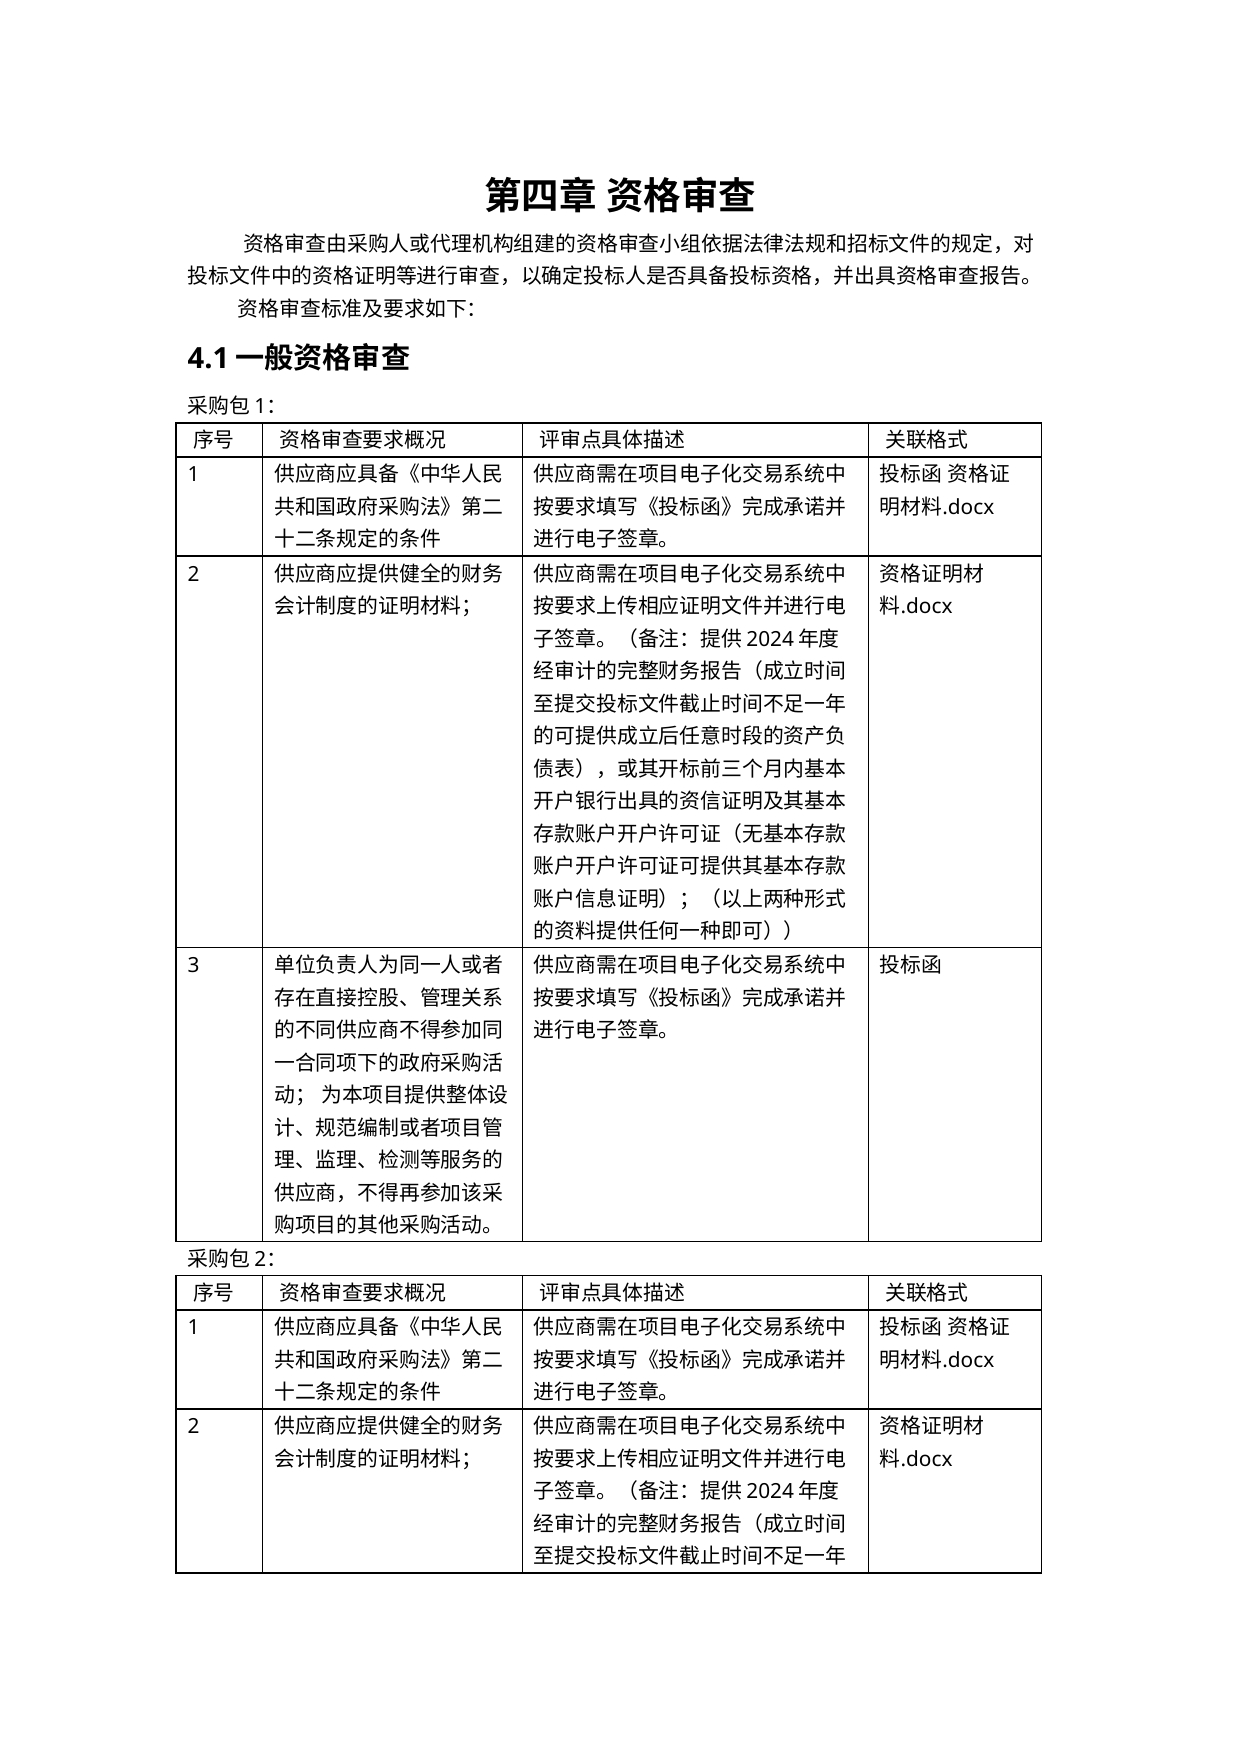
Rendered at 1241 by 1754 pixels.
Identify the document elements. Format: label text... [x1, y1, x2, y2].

text 资格审查由采购人或代理机构组建的资格审查小组依据法律法规和招标文件的规定，对投标文件中的资格证明等进行审查，以确定投标人是否具备投标资格，并出具资格审查报告。 [187, 227, 1053, 292]
text 采购包1： [187, 389, 1053, 422]
table_cell 供应商应提供健全的财务会计制度的证明材料； [263, 557, 522, 947]
table_cell 2 [177, 557, 262, 947]
text 第四章 资格审查 [187, 162, 1053, 227]
table_cell 资格证明材料.docx [869, 557, 1041, 947]
table_cell 供应商应具备《中华人民共和国政府采购法》第二十二条规定的条件 [263, 1311, 522, 1408]
table_header 资格审查要求概况 [263, 424, 522, 456]
table_cell 资格证明材料.docx [869, 1410, 1041, 1572]
table_cell 1 [177, 458, 262, 555]
table_header 评审点具体描述 [523, 424, 868, 456]
table_cell 供应商应具备《中华人民共和国政府采购法》第二十二条规定的条件 [263, 458, 522, 555]
table_header 序号 [177, 424, 262, 456]
table_header 评审点具体描述 [523, 1276, 868, 1309]
table_cell 供应商需在项目电子化交易系统中按要求填写《投标函》完成承诺并进行电子签章。 [523, 458, 868, 555]
table_cell 供应商需在项目电子化交易系统中按要求填写《投标函》完成承诺并进行电子签章。 [523, 1311, 868, 1408]
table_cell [263, 1410, 522, 1572]
table_cell 投标函 资格证明材料.docx [869, 458, 1041, 555]
table_header 资格审查要求概况 [263, 1276, 522, 1309]
table_cell 供应商需在项目电子化交易系统中按要求填写《投标函》完成承诺并进行电子签章。 [523, 948, 868, 1241]
table_header 关联格式 [869, 424, 1041, 456]
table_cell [523, 1410, 868, 1572]
table_cell 投标函 资格证明材料.docx [869, 1311, 1041, 1408]
table_cell 单位负责人为同一人或者存在直接控股、管理关系的不同供应商不得参加同一合同项下的政府采购活动； 为本项目提供整体设计、规范编制或者项目管理、监理、检测等服务的供应商，不得再参加该采购项目的其他采购活动。 [263, 948, 522, 1241]
table_cell 1 [177, 1311, 262, 1408]
text 资格审查标准及要求如下： [187, 292, 1053, 324]
table_header 序号 [177, 1276, 262, 1309]
table_header 关联格式 [869, 1276, 1041, 1309]
text 4.1一般资格审查 [187, 324, 1053, 389]
table_cell 3 [177, 948, 262, 1241]
text 采购包2： [187, 1242, 1053, 1275]
table_cell 2 [177, 1410, 262, 1572]
table_cell 投标函 [869, 948, 1041, 1241]
